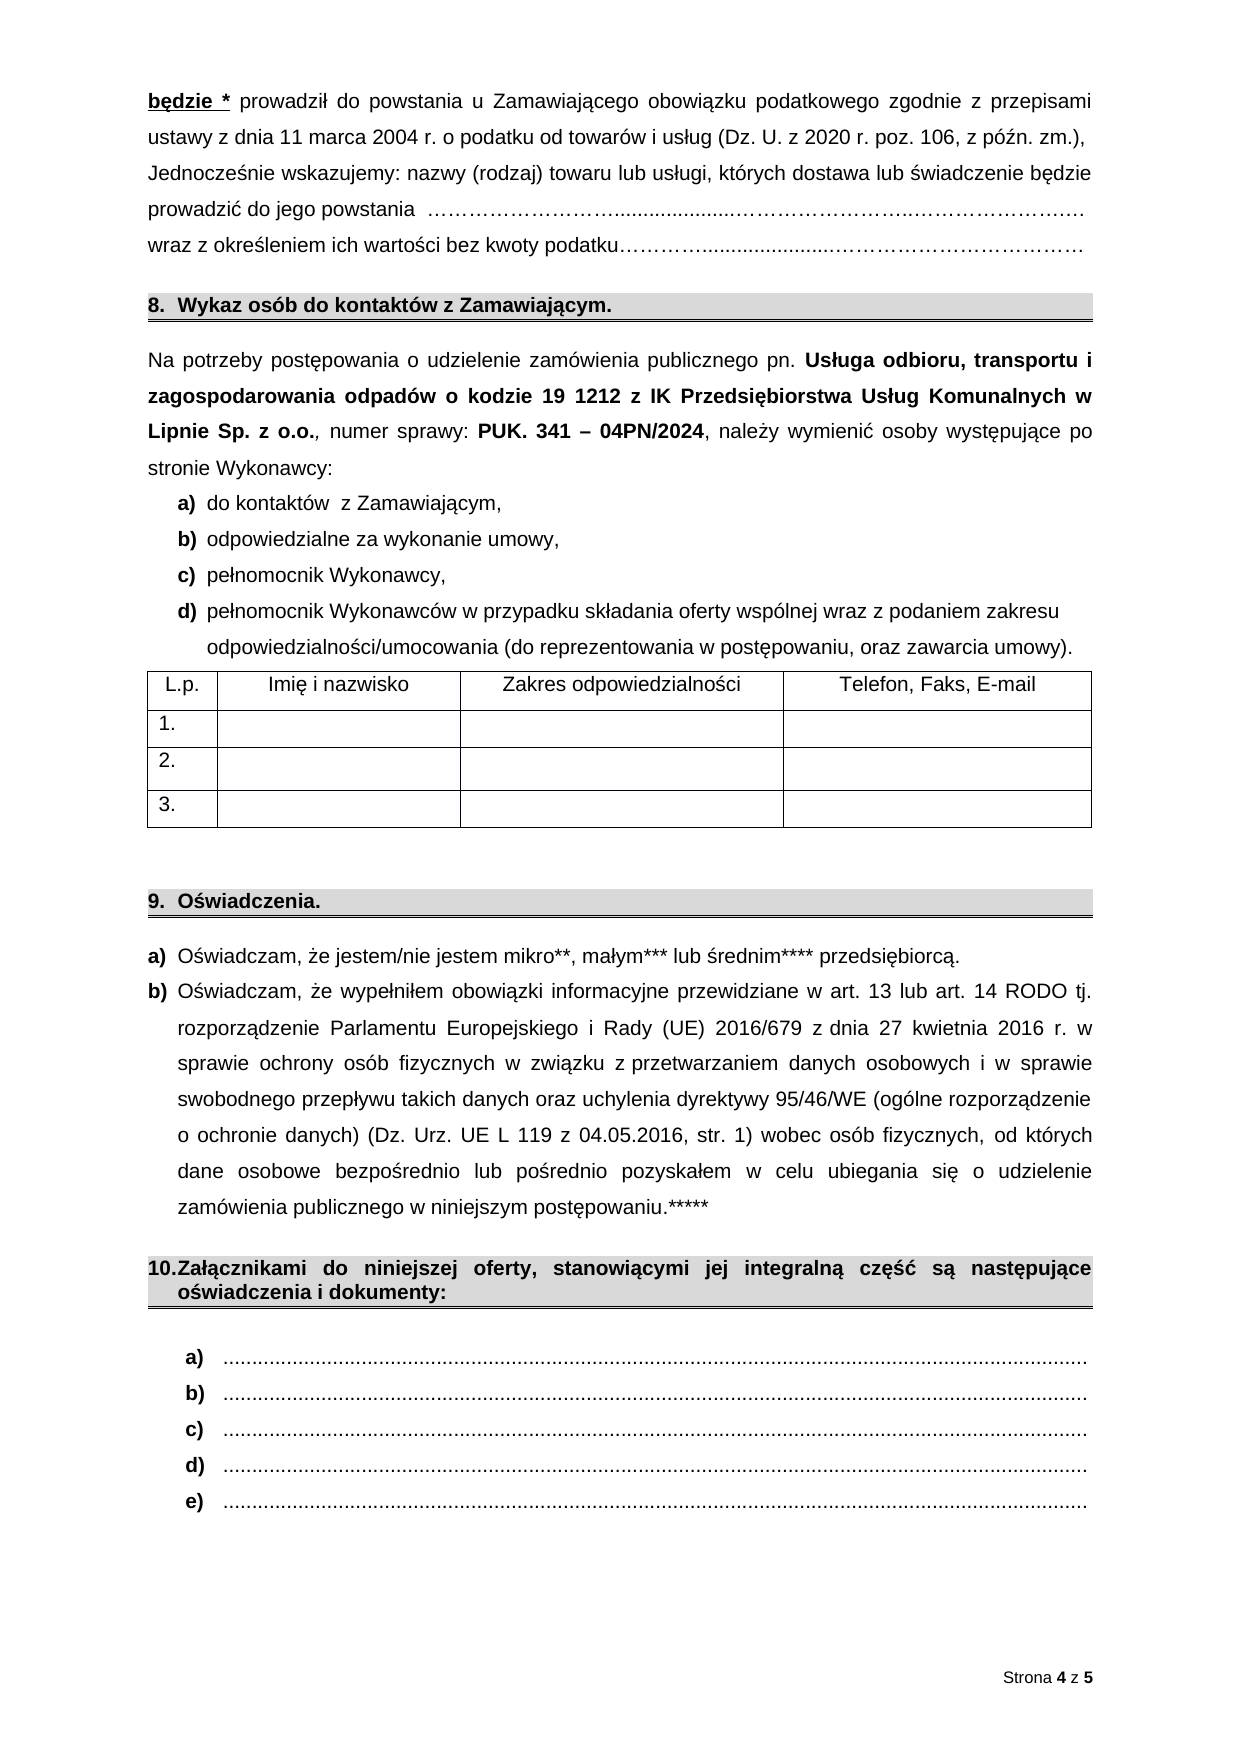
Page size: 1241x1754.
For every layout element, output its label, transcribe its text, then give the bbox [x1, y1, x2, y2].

list Wykaz osób do kontaktów z Zamawiającym. [148, 293, 1093, 319]
text Jednocześnie wskazujemy: nazwy (rodzaj) towaru lub usługi, których dostawa lub świadczenie będzie prowadzić do jego powstania ……………………….....................……………………..………………….… [148, 161, 1093, 220]
list pełnomocnik Wykonawcy, [177, 563, 1093, 587]
table_cell [461, 711, 783, 747]
table_cell [461, 791, 783, 827]
table_cell [218, 791, 460, 827]
table_header Zakres odpowiedzialności [461, 672, 783, 710]
list Oświadczam, że jestem/nie jestem mikro**, małym*** lub średnim**** przedsiębiorcą. [148, 943, 1093, 967]
table_cell [784, 791, 1091, 827]
table_header Telefon, Faks, E-mail [784, 672, 1091, 710]
table_header L.p. [148, 672, 217, 710]
list odpowiedzialne za wykonanie umowy, [177, 527, 1093, 551]
table_header Imię i nazwisko [218, 672, 460, 710]
list ...................................................................................................................................................... [185, 1453, 1093, 1477]
text będzie * prowadził do powstania u Zamawiającego obowiązku podatkowego zgodnie z przepisami ustawy z dnia 11 marca 2004 r. o podatku od towarów i usług (Dz. U. z 2020 r. poz. 106, z późn. zm.), [148, 89, 1093, 148]
list Załącznikami do niniejszej oferty, stanowiącymi jej integralną część są następujące oświadczenia i dokumenty: [148, 1256, 1093, 1306]
list pełnomocnik Wykonawców w przypadku składania oferty wspólnej wraz z podaniem zakresu odpowiedzialności/umocowania (do reprezentowania w postępowaniu, oraz zawarcia umowy). [177, 599, 1093, 659]
list ...................................................................................................................................................... [185, 1489, 1093, 1513]
table_cell [218, 711, 460, 747]
list ...................................................................................................................................................... [185, 1417, 1093, 1441]
table_cell [148, 791, 217, 827]
table_cell [461, 748, 783, 790]
list Oświadczenia. [148, 889, 1093, 915]
list Oświadczam, że wypełniłem obowiązki informacyjne przewidziane w art. 13 lub art. 14 RODO tj. rozporządzenie Parlamentu Europejskiego i Rady (UE) 2016/679 z dnia 27 kwietnia 2016 r. w sprawie ochrony osób fizycznych w związku z przetwarzaniem danych osobowych i w sprawie swobodnego przepływu takich danych oraz uchylenia dyrektywy 95/46/WE (ogólne rozporządzenie o ochronie danych) (Dz. Urz. UE L 119 z 04.05.2016, str. 1) wobec osób fizycznych, od których dane osobowe bezpośrednio lub pośrednio pozyskałem w celu ubiegania się o udzielenie zamówienia publicznego w niniejszym postępowaniu.***** [148, 979, 1093, 1219]
table_cell [218, 748, 460, 790]
table_cell [784, 711, 1091, 747]
list do kontaktów z Zamawiającym, [177, 491, 1093, 515]
table_cell [784, 748, 1091, 790]
text Na potrzeby postępowania o udzielenie zamówienia publicznego pn. Usługa odbioru, transportu i zagospodarowania odpadów o kodzie 19 1212 z IK Przedsiębiorstwa Usług Komunalnych w Lipnie Sp. z o.o., numer sprawy: PUK. 341 – 04PN/2024, należy wymienić osoby występujące po stronie Wykonawcy: [148, 347, 1093, 479]
table_cell [148, 748, 217, 790]
table_cell [148, 711, 217, 747]
list ...................................................................................................................................................... [185, 1381, 1093, 1405]
list ...................................................................................................................................................... [185, 1345, 1093, 1369]
text wraz z określeniem ich wartości bez kwoty podatku………….......................……………………………… [148, 232, 1093, 256]
